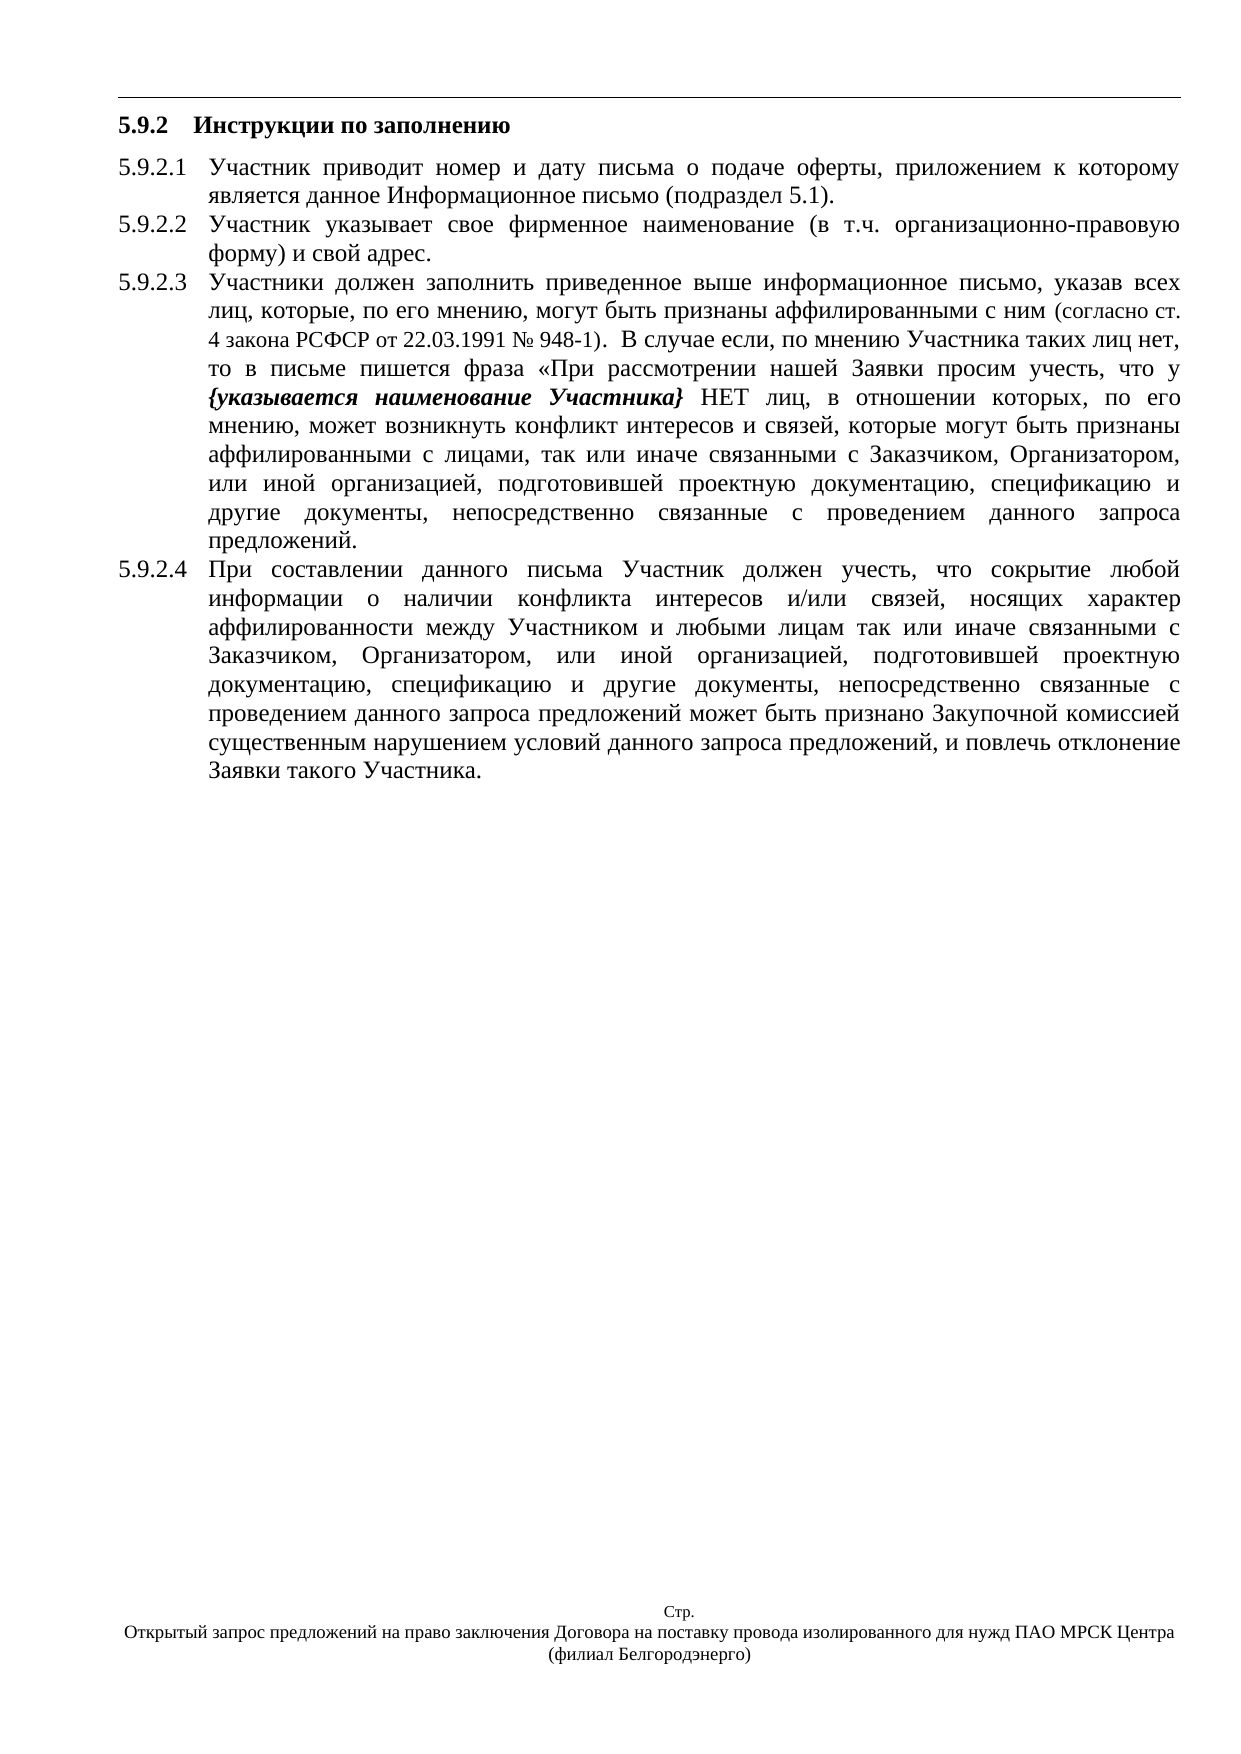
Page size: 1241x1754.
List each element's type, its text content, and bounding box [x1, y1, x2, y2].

list Участники должен заполнить приведенное выше информационное письмо, указав всех лиц, которые, по его мнению, могут быть признаны аффилированными с ним (согласно ст. 4 закона РСФСР от 22.03.1991 № 948-1). В случае если, по мнению Участника таких лиц нет, то в письме пишется фраза «При рассмотрении нашей Заявки просим учесть, что у {указывается наименование Участника} НЕТ лиц, в отношении которых, по его мнению, может возникнуть конфликт интересов и связей, которые могут быть признаны аффилированными с лицами, так или иначе связанными с Заказчиком, Организатором, или иной организацией, подготовившей проектную документацию, спецификацию и другие документы, непосредственно связанные с проведением данного запроса предложений. [118, 267, 1181, 554]
list При составлении данного письма Участник должен учесть, что сокрытие любой информации о наличии конфликта интересов и/или связей, носящих характер аффилированности между Участником и любыми лицам так или иначе связанными с Заказчиком, Организатором, или иной организацией, подготовившей проектную документацию, спецификацию и другие документы, непосредственно связанные с проведением данного запроса предложений может быть признано Закупочной комиссией существенным нарушением условий данного запроса предложений, и повлечь отклонение Заявки такого Участника. [118, 554, 1181, 784]
subtitle Инструкции по заполнению [118, 111, 1181, 139]
list Участник указывает свое фирменное наименование (в т.ч. организационно-правовую форму) и свой адрес. [118, 209, 1181, 267]
